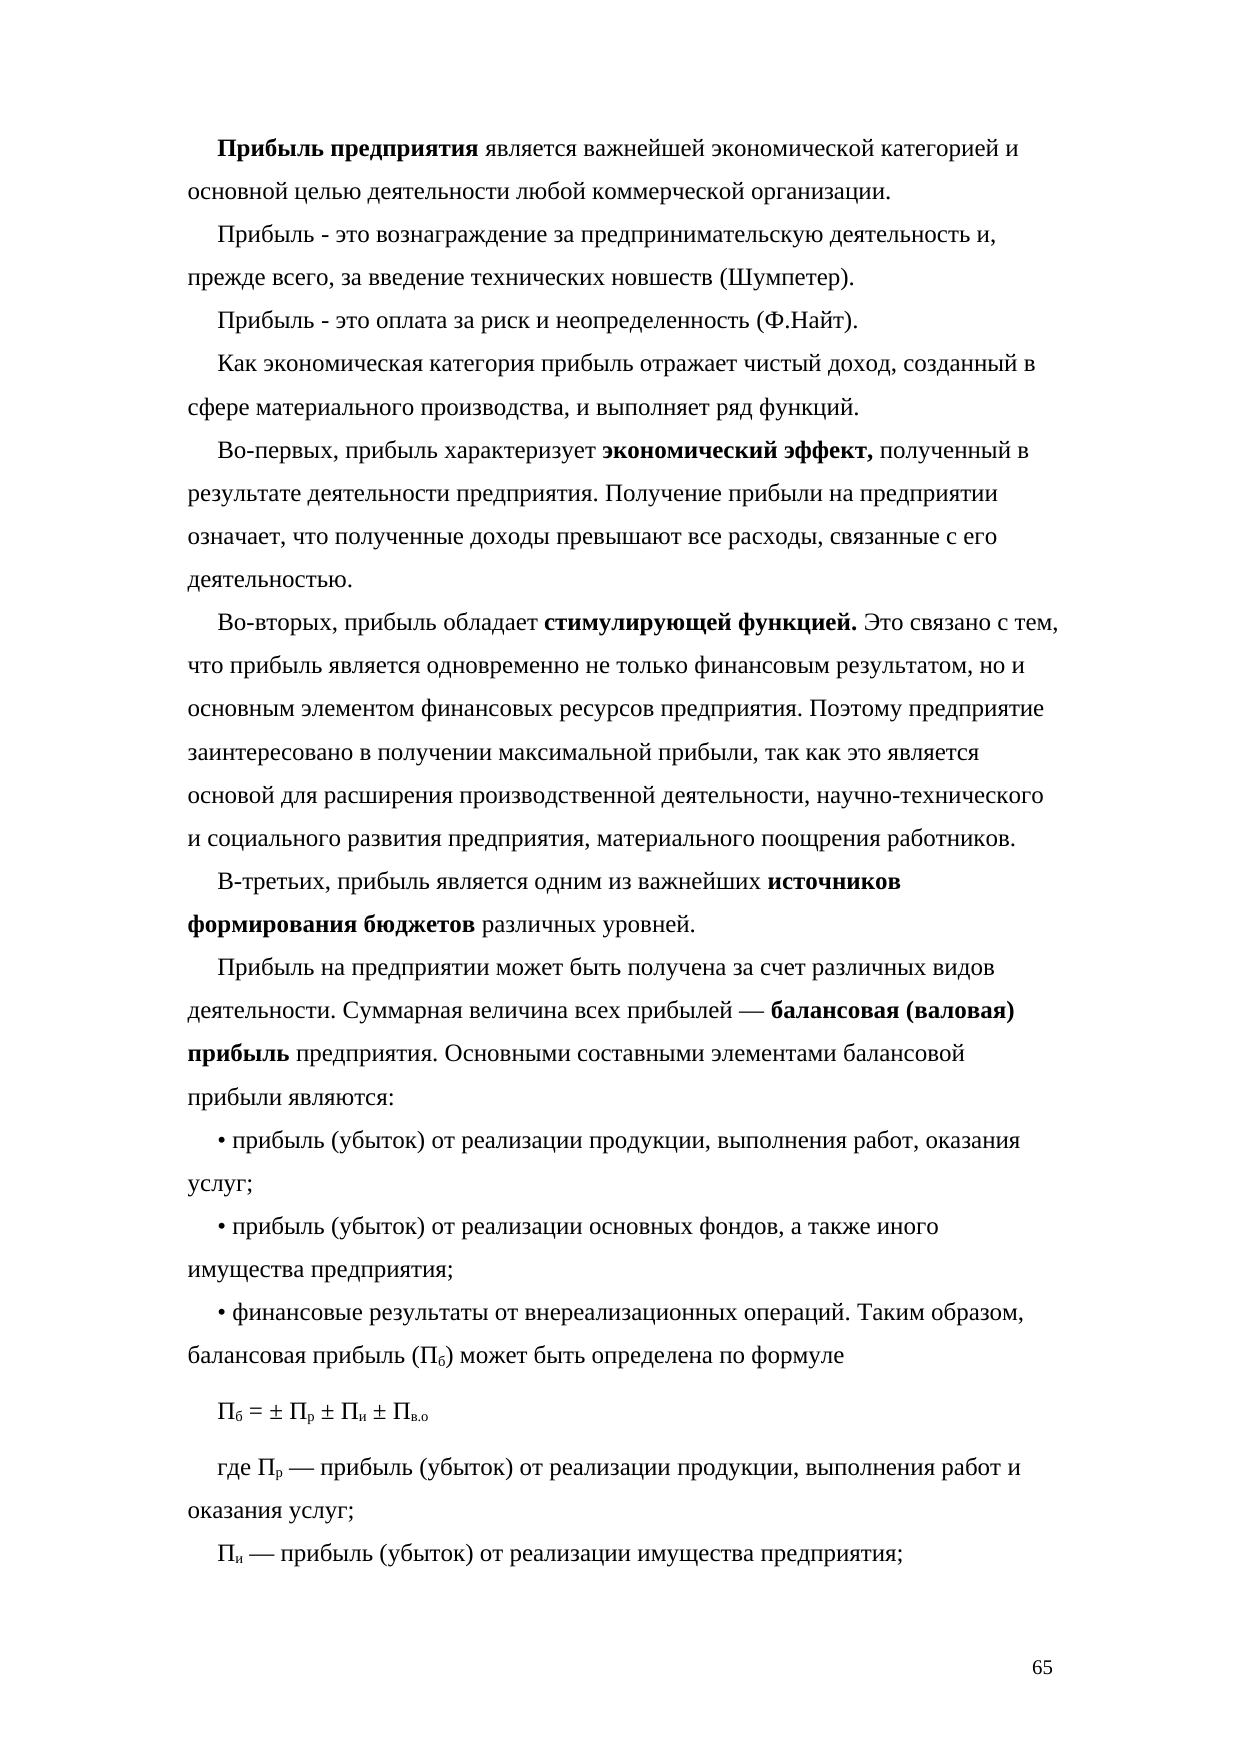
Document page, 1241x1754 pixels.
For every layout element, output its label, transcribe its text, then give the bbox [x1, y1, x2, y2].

text Во-вторых, прибыль обладает стимулирующей функцией. Это связано с тем, что прибыль является одновременно не только финансовым результатом, но и основным элементом финансовых ресурсов предприятия. Поэтому предприятие заинтересовано в получении максимальной прибыли, так как это является основой для расширения производственной деятельности, научно-технического и социального развития предприятия, материального поощрения работников. [187, 607, 1059, 852]
text Прибыль - это оплата за риск и неопределенность (Ф.Найт). [187, 305, 1059, 334]
text В-третьих, прибыль является одним из важнейших источников формирования бюджетов различных уровней. [187, 866, 1059, 938]
text Прибыль на предприятии может быть получена за счет различных видов деятельности. Суммарная величина всех прибылей — балансовая (валовая) прибыль предприятия. Основными составными элементами балансовой прибыли являются: [187, 952, 1059, 1110]
text где Пр — прибыль (убыток) от реализации продукции, выполнения работ и оказания услуг; [187, 1452, 1059, 1523]
text Прибыль - это вознаграждение за предпринимательскую деятельность и, прежде всего, за введение технических новшеств (Шумпетер). [187, 219, 1053, 291]
text Как экономическая категория прибыль отражает чистый доход, созданный в сфере материального производства, и выполняет ряд функций. [187, 348, 1059, 420]
text Прибыль предприятия является важнейшей экономической категорией и основной целью деятельности любой коммерческой организации. [187, 133, 1059, 205]
text Пи — прибыль (убыток) от реализации имущества предприятия; [187, 1538, 1059, 1567]
text • финансовые результаты от внереализационных операций. Таким образом, балансовая прибыль (Пб) может быть определена по формуле [187, 1297, 1059, 1369]
text • прибыль (убыток) от реализации основных фондов, а также иного имущества предприятия; [187, 1211, 1059, 1283]
text Во-первых, прибыль характеризует экономический эффект, полученный в результате деятельности предприятия. Получение прибыли на предприятии означает, что полученные доходы превышают все расходы, связанные с его деятельностью. [187, 435, 1059, 593]
text • прибыль (убыток) от реализации продукции, выполнения работ, оказания услуг; [187, 1125, 1059, 1197]
text Пб = ± Пр ± Пи ± Пв.о [187, 1396, 1059, 1425]
